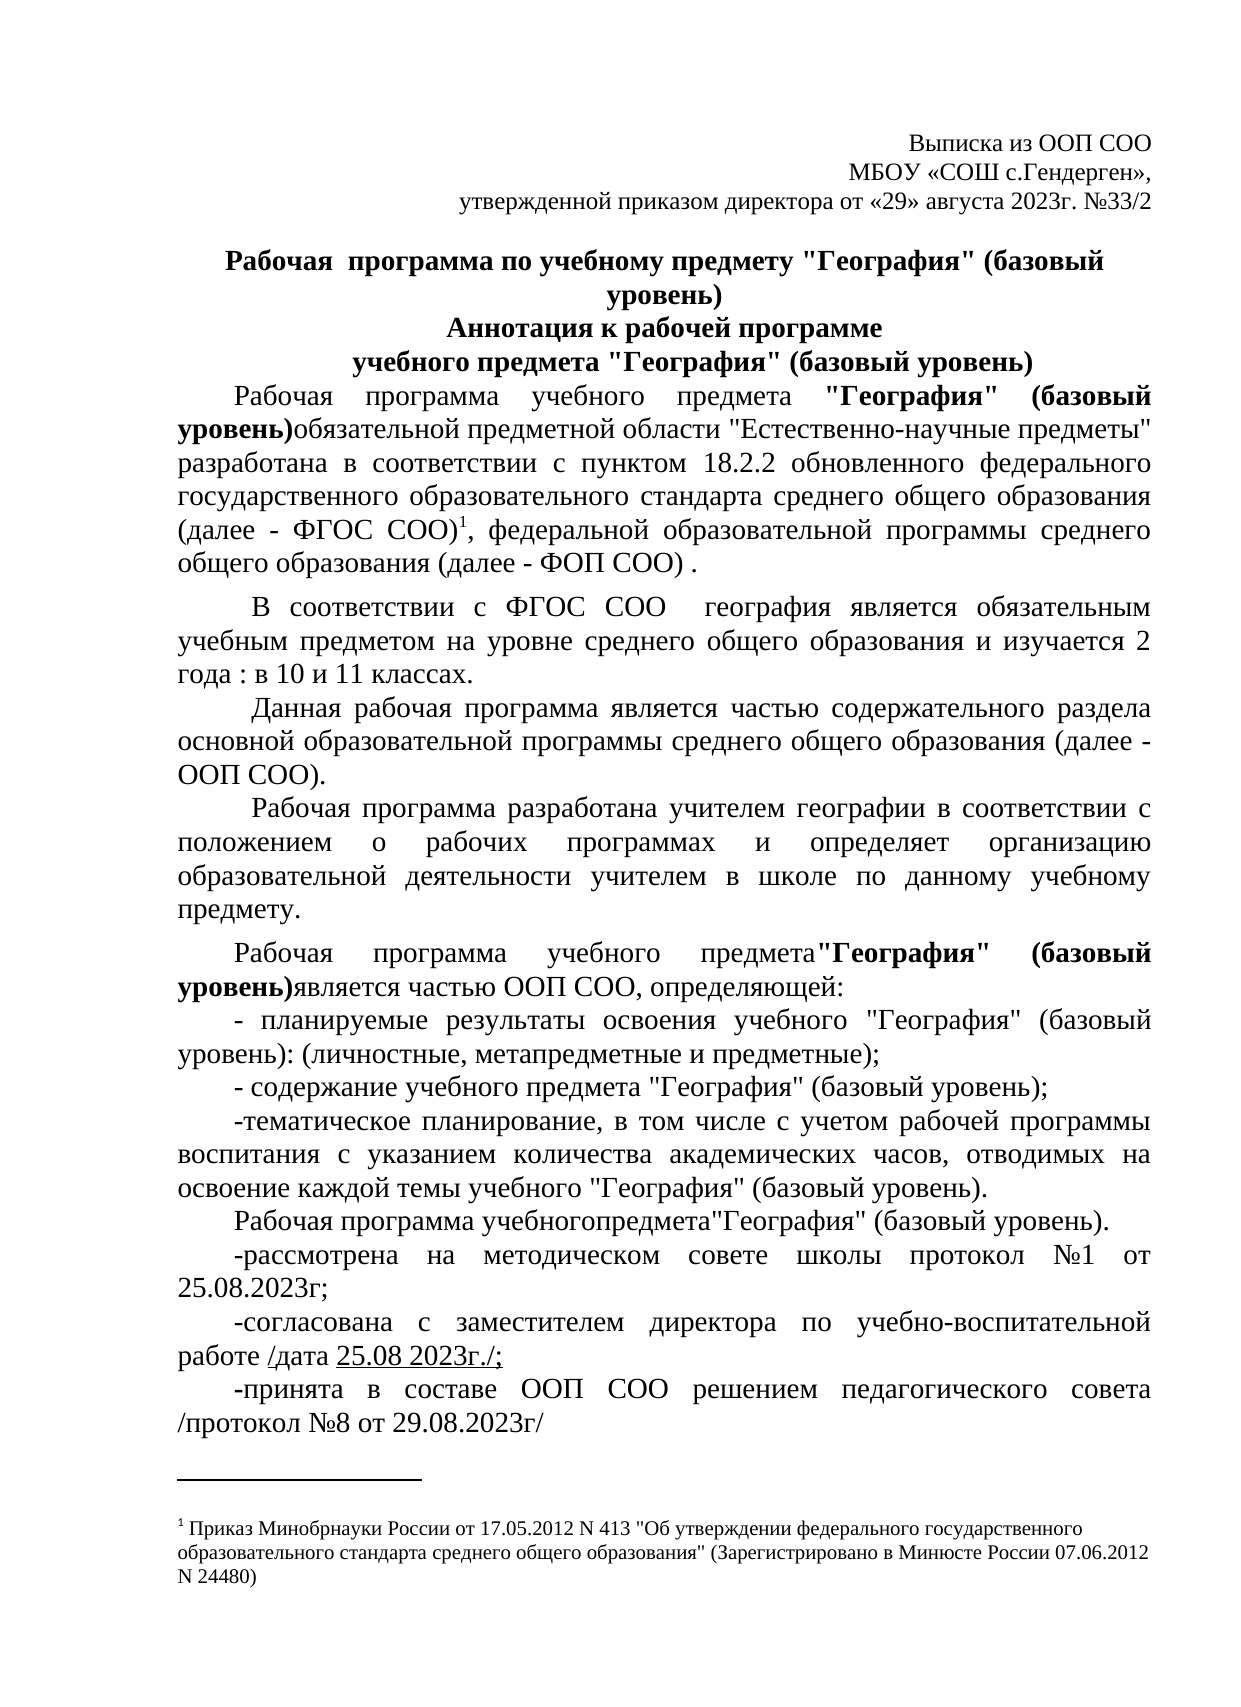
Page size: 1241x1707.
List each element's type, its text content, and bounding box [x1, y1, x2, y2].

text Рабочая программа учебного предмета"География" (базовый уровень)является частью ООП СОО, определяющей: [177, 935, 1152, 1002]
text -принята в составе ООП СОО решением педагогического совета /протокол №8 от 29.08.2023г/ [177, 1371, 1152, 1438]
text учебного предмета "География" (базовый уровень) [177, 344, 1152, 378]
text Рабочая программа учебного предмета "География" (базовый уровень)обязательной предметной области "Естественно-научные предметы" разработана в соответствии с пунктом 18.2.2 обновленного федерального государственного образовательного стандарта среднего общего образования (далее - ФГОС СОО), федеральной образовательной программы среднего общего образования (далее - ФОП СОО) . [177, 378, 1152, 579]
text -тематическое планирование, в том числе с учетом рабочей программы воспитания с указанием количества академических часов, отводимых на освоение каждой темы учебного "География" (базовый уровень). [177, 1103, 1152, 1203]
text -согласована с заместителем директора по учебно-воспитательной работе /дата 25.08 2023г./; [177, 1304, 1152, 1371]
text Рабочая программа учебногопредмета"География" (базовый уровень). [177, 1203, 1152, 1237]
text МБОУ «СОШ с.Гендерген», [177, 157, 1152, 186]
text - планируемые результаты освоения учебного "География" (базовый уровень): (личностные, метапредметные и предметные); [177, 1002, 1152, 1069]
text - содержание учебного предмета "География" (базовый уровень); [177, 1069, 1152, 1103]
text Рабочая программа разработана учителем географии в соответствии с положением о рабочих программах и определяет организацию образовательной деятельности учителем в школе по данному учебному предмету. [177, 791, 1152, 925]
text Аннотация к рабочей программе [177, 311, 1152, 344]
text утвержденной приказом директора от «29» августа 2023г. №33/2 [177, 186, 1152, 215]
text Данная рабочая программа является частью содержательного раздела основной образовательной программы среднего общего образования (далее - ООП СОО). [177, 690, 1152, 791]
text Выписка из ООП СОО [177, 128, 1152, 157]
text Рабочая программа по учебному предмету "География" (базовый уровень) [177, 243, 1152, 311]
text В соответствии с ФГОС СОО география является обязательным учебным предметом на уровне среднего общего образования и изучается 2 года : в 10 и 11 классах. [177, 589, 1152, 690]
text -рассмотрена на методическом совете школы протокол №1 от 25.08.2023г; [177, 1237, 1152, 1304]
